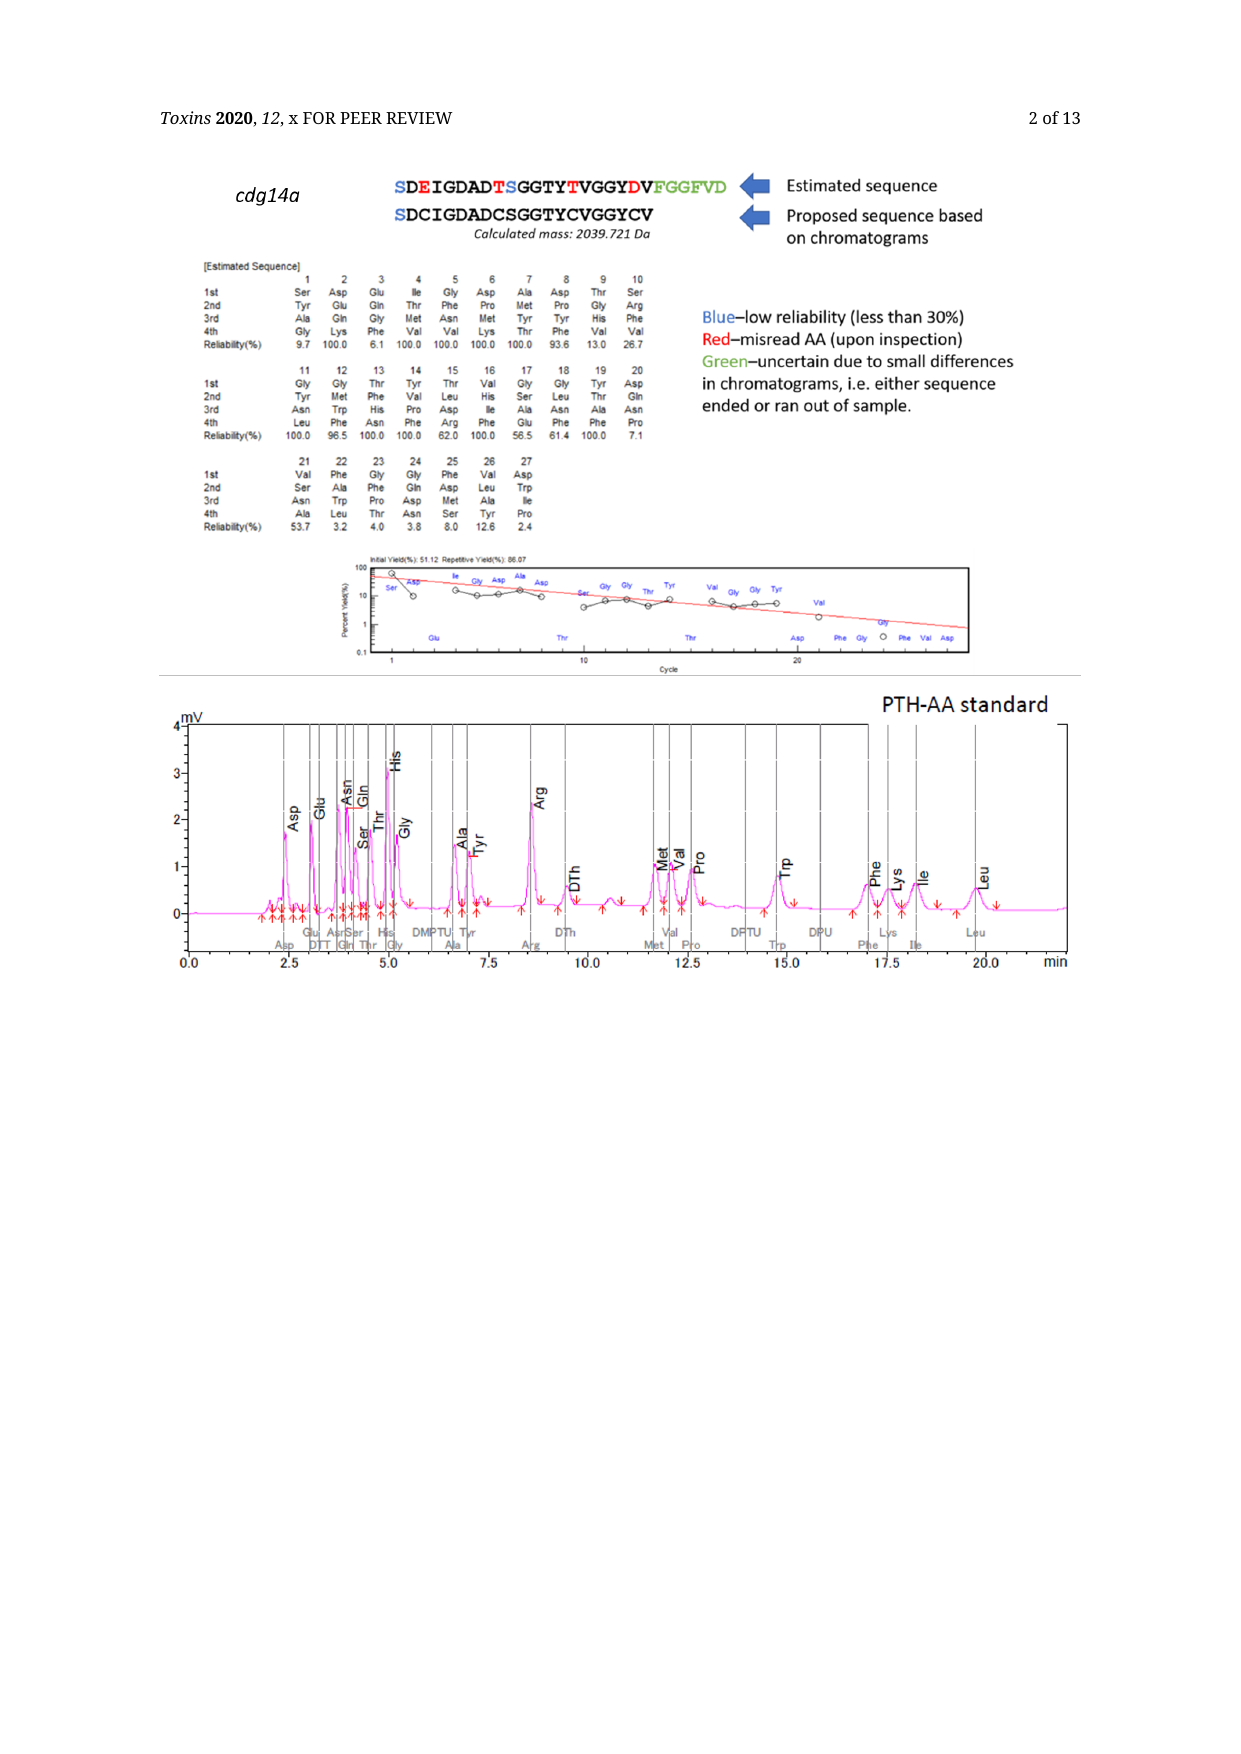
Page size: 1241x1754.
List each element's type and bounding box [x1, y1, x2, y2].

picture [159, 167, 1081, 979]
